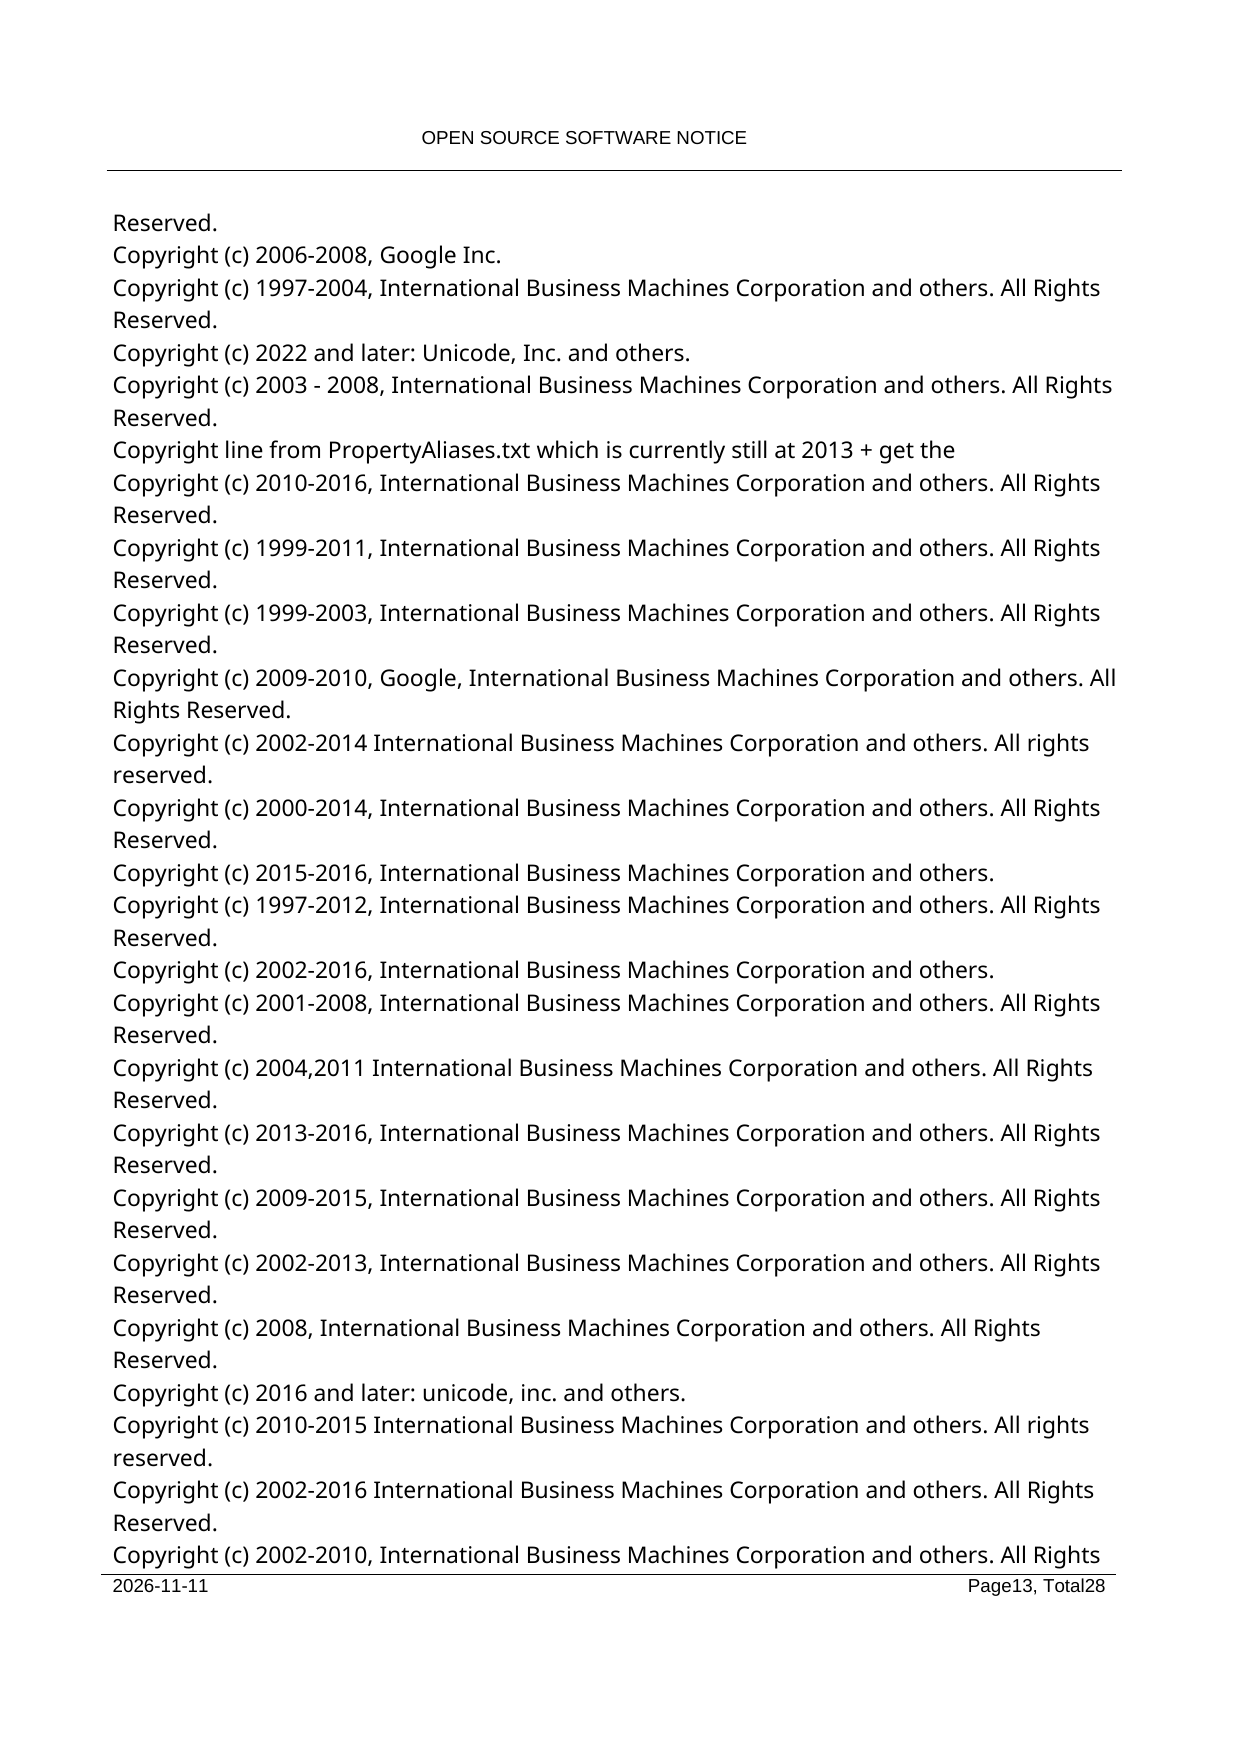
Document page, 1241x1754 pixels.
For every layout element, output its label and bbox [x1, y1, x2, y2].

text [112, 206, 1128, 1571]
